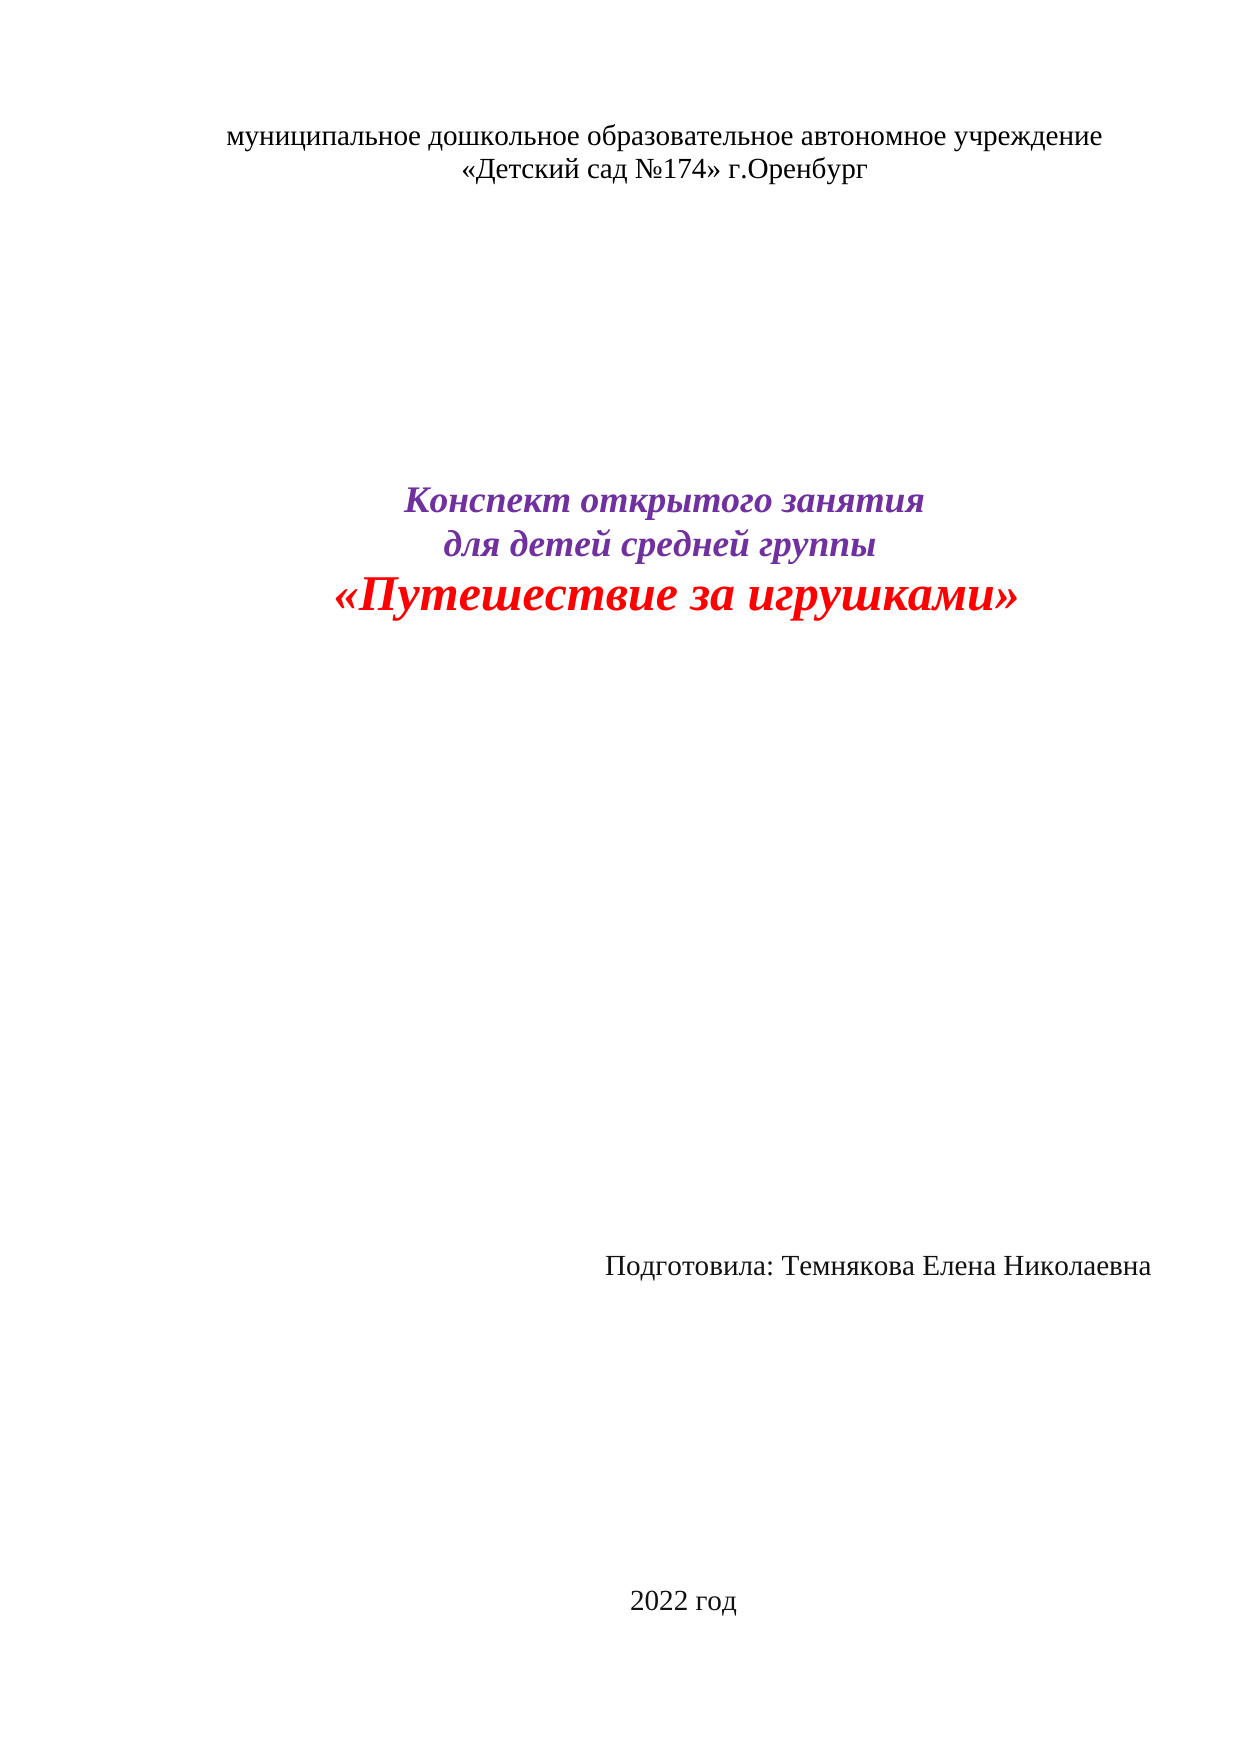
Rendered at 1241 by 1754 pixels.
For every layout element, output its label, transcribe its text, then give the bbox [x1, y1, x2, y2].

text Конспект открытого занятия [177, 478, 1152, 521]
text 2022 год [177, 1583, 1152, 1617]
text «Путешествие за игрушками» [177, 564, 1152, 650]
text муниципальное дошкольное образовательное автономное учреждение «Детский сад №174» г.Оренбург [177, 118, 1152, 185]
text Подготовила: Темнякова Елена Николаевна [177, 1248, 1152, 1281]
text для детей средней группы [177, 521, 1152, 564]
